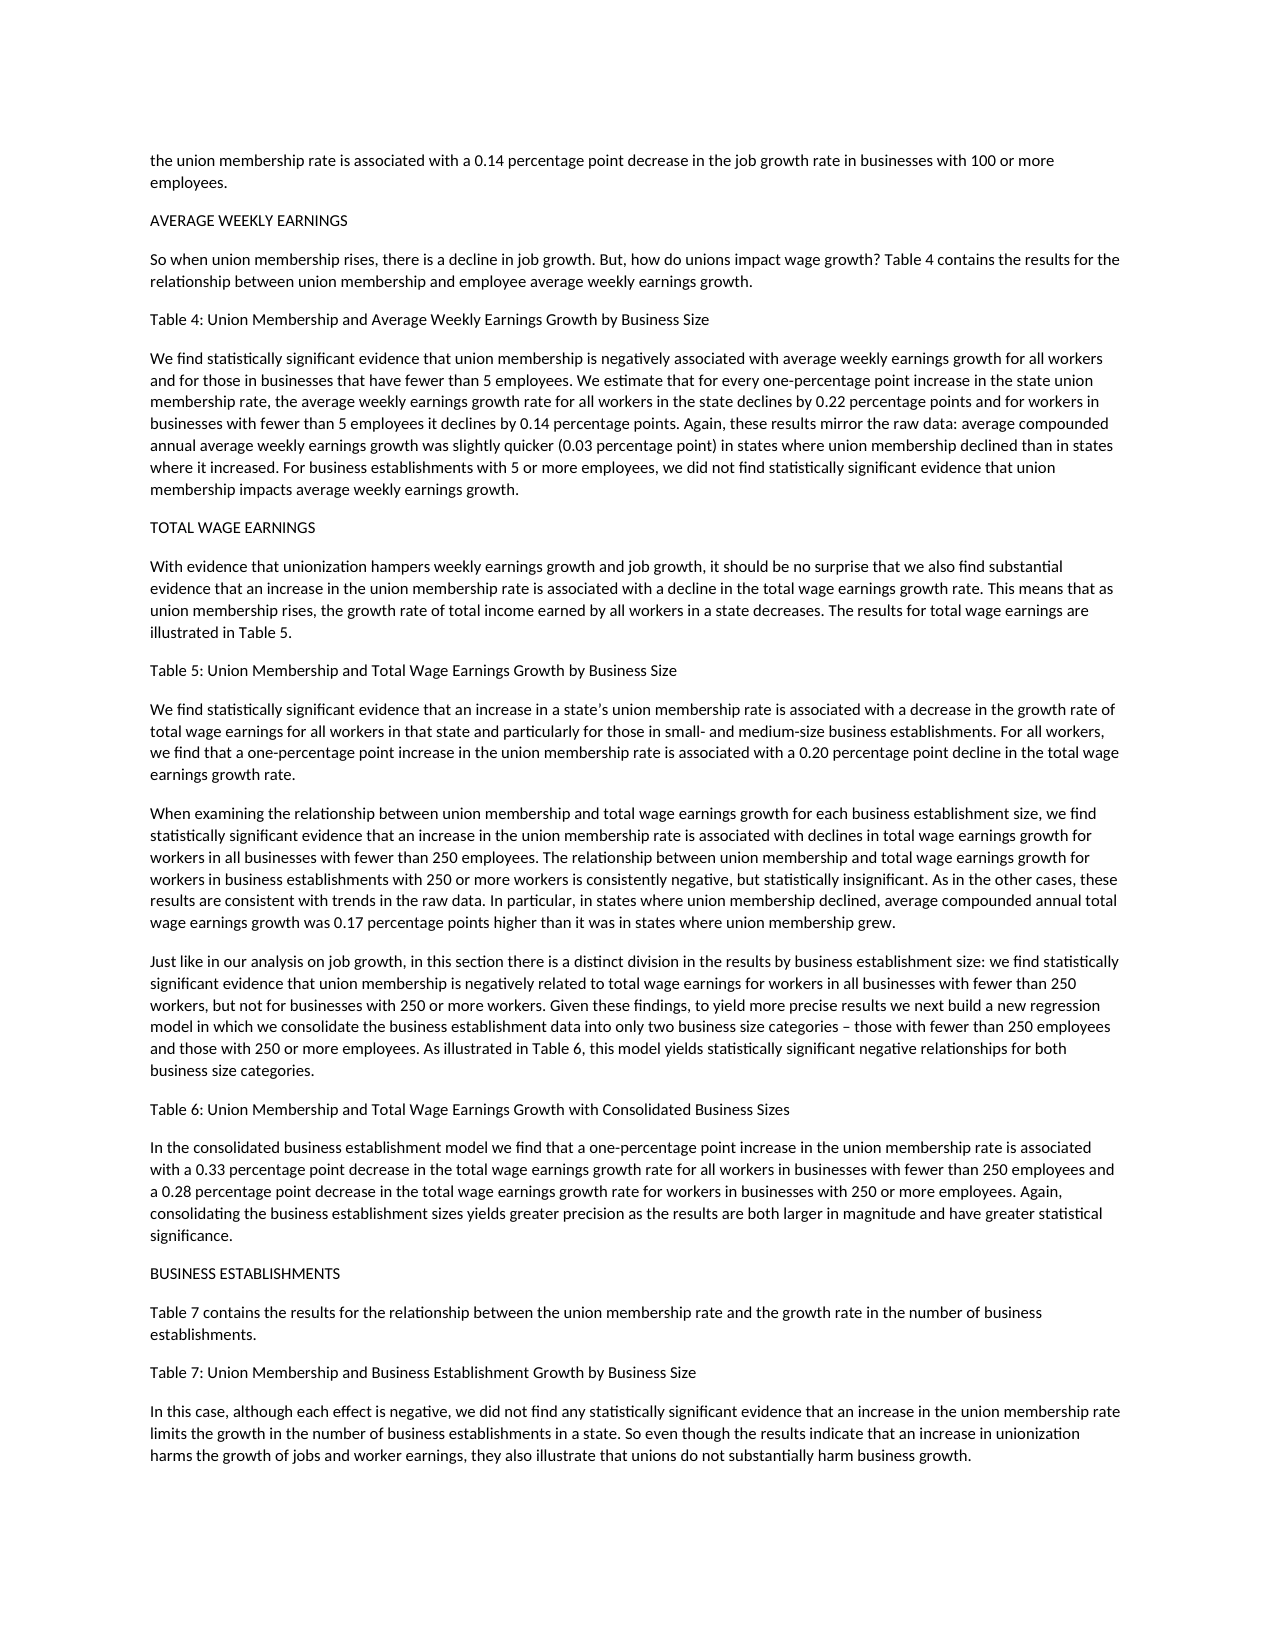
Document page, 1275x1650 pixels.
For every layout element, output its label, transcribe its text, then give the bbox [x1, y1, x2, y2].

text Table 6: Union Membership and Total Wage Earnings Growth with Consolidated Business Sizes [150, 1099, 1125, 1119]
text With evidence that unionization hampers weekly earnings growth and job growth, it should be no surprise that we also find substantial evidence that an increase in the union membership rate is associated with a decline in the total wage earnings growth rate. This means that as union membership rises, the growth rate of total income earned by all workers in a state decreases. The results for total wage earnings are illustrated in Table 5. [150, 556, 1125, 642]
text We find statistically significant evidence that union membership is negatively associated with average weekly earnings growth for all workers and for those in businesses that have fewer than 5 employees. We estimate that for every one-percentage point increase in the state union membership rate, the average weekly earnings growth rate for all workers in the state declines by 0.22 percentage points and for workers in businesses with fewer than 5 employees it declines by 0.14 percentage points. Again, these results mirror the raw data: average compounded annual average weekly earnings growth was slightly quicker (0.03 percentage point) in states where union membership declined than in states where it increased. For business establishments with 5 or more employees, we did not find statistically significant evidence that union membership impacts average weekly earnings growth. [150, 348, 1125, 499]
text Table 4: Union Membership and Average Weekly Earnings Growth by Business Size [150, 309, 1125, 330]
text We find statistically significant evidence that an increase in a state’s union membership rate is associated with a decrease in the growth rate of total wage earnings for all workers in that state and particularly for those in small- and medium-size business establishments. For all workers, we find that a one-percentage point increase in the union membership rate is associated with a 0.20 percentage point decline in the total wage earnings growth rate. [150, 699, 1125, 785]
text BUSINESS ESTABLISHMENTS [150, 1263, 1125, 1284]
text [150, 150, 1125, 192]
text Table 7 contains the results for the relationship between the union membership rate and the growth rate in the number of business establishments. [150, 1302, 1125, 1344]
text Table 5: Union Membership and Total Wage Earnings Growth by Business Size [150, 660, 1125, 681]
text So when union membership rises, there is a decline in job growth. But, how do unions impact wage growth? Table 4 contains the results for the relationship between union membership and employee average weekly earnings growth. [150, 249, 1125, 291]
text When examining the relationship between union membership and total wage earnings growth for each business establishment size, we find statistically significant evidence that an increase in the union membership rate is associated with declines in total wage earnings growth for workers in all businesses with fewer than 250 employees. The relationship between union membership and total wage earnings growth for workers in business establishments with 250 or more workers is consistently negative, but statistically insignificant. As in the other cases, these results are consistent with trends in the raw data. In particular, in states where union membership declined, average compounded annual total wage earnings growth was 0.17 percentage points higher than it was in states where union membership grew. [150, 803, 1125, 933]
text AVERAGE WEEKLY EARNINGS [150, 210, 1125, 231]
text Just like in our analysis on job growth, in this section there is a distinct division in the results by business establishment size: we find statistically significant evidence that union membership is negatively related to total wage earnings for workers in all businesses with fewer than 250 workers, but not for businesses with 250 or more workers. Given these findings, to yield more precise results we next build a new regression model in which we consolidate the business establishment data into only two business size categories – those with fewer than 250 employees and those with 250 or more employees. As illustrated in Table 6, this model yields statistically significant negative relationships for both business size categories. [150, 951, 1125, 1081]
text In the consolidated business establishment model we find that a one-percentage point increase in the union membership rate is associated with a 0.33 percentage point decrease in the total wage earnings growth rate for all workers in businesses with fewer than 250 employees and a 0.28 percentage point decrease in the total wage earnings growth rate for workers in businesses with 250 or more employees. Again, consolidating the business establishment sizes yields greater precision as the results are both larger in magnitude and have greater statistical significance. [150, 1137, 1125, 1245]
text TOTAL WAGE EARNINGS [150, 518, 1125, 538]
text Table 7: Union Membership and Business Establishment Growth by Business Size [150, 1362, 1125, 1383]
text In this case, although each effect is negative, we did not find any statistically significant evidence that an increase in the union membership rate limits the growth in the number of business establishments in a state. So even though the results indicate that an increase in unionization harms the growth of jobs and worker earnings, they also illustrate that unions do not substantially harm business growth. [150, 1401, 1125, 1465]
